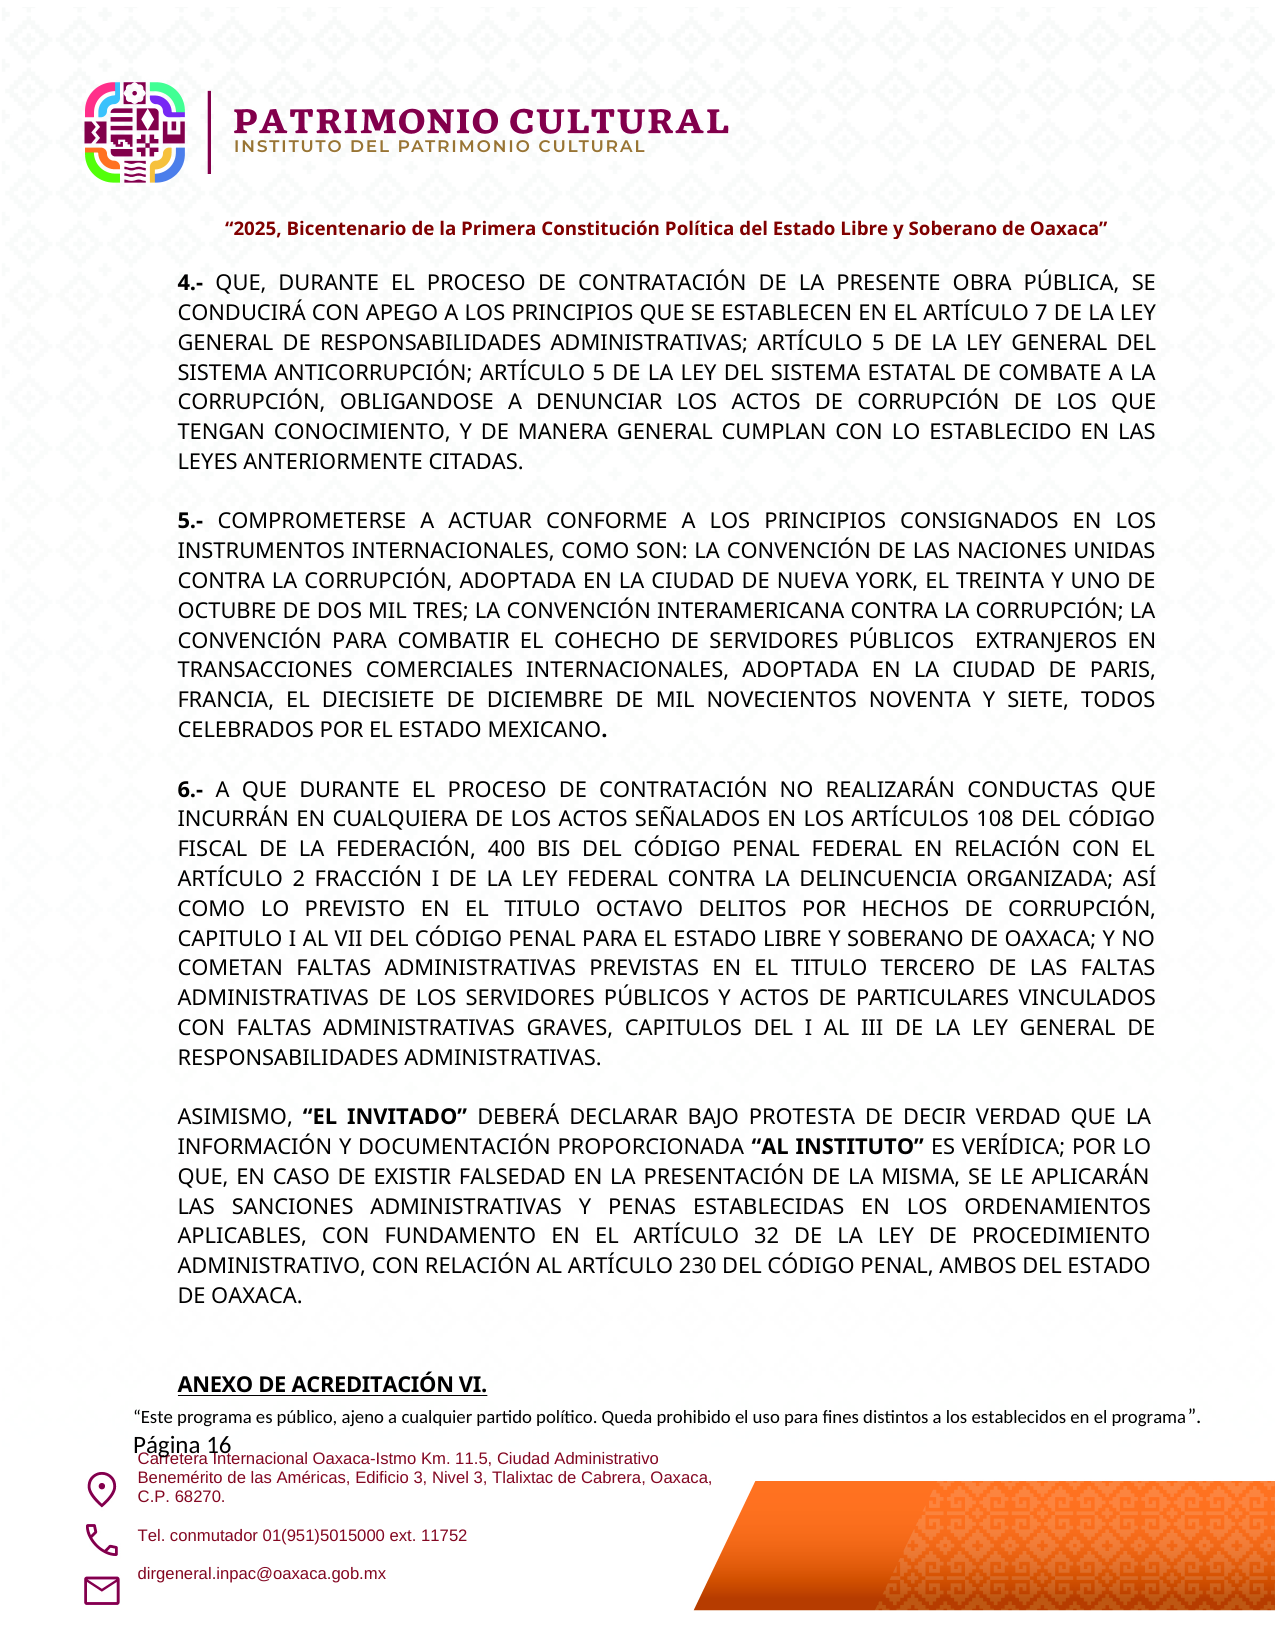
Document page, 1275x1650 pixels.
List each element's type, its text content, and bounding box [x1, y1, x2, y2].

text 6.- A QUE DURANTE EL PROCESO DE CONTRATACIÓN NO REALIZARÁN CONDUCTAS QUE INCURRÁN EN CUALQUIERA DE LOS ACTOS SEÑALADOS EN LOS ARTÍCULOS 108 DEL CÓDIGO FISCAL DE LA FEDERACIÓN, 400 BIS DEL CÓDIGO PENAL FEDERAL EN RELACIÓN CON EL ARTÍCULO 2 FRACCIÓN I DE LA LEY FEDERAL CONTRA LA DELINCUENCIA ORGANIZADA; ASÍ COMO LO PREVISTO EN EL TITULO OCTAVO DELITOS POR HECHOS DE CORRUPCIÓN, CAPITULO I AL VII DEL CÓDIGO PENAL PARA EL ESTADO LIBRE Y SOBERANO DE OAXACA; Y NO COMETAN FALTAS ADMINISTRATIVAS PREVISTAS EN EL TITULO TERCERO DE LAS FALTAS ADMINISTRATIVAS DE LOS SERVIDORES PÚBLICOS Y ACTOS DE PARTICULARES VINCULADOS CON FALTAS ADMINISTRATIVAS GRAVES, CAPITULOS DEL I AL III DE LA LEY GENERAL DE RESPONSABILIDADES ADMINISTRATIVAS. [177, 774, 1157, 1072]
picture [1, 7, 1275, 1650]
text 5.- COMPROMETERSE A ACTUAR CONFORME A LOS PRINCIPIOS CONSIGNADOS EN LOS INSTRUMENTOS INTERNACIONALES, COMO SON: LA CONVENCIÓN DE LAS NACIONES UNIDAS CONTRA LA CORRUPCIÓN, ADOPTADA EN LA CIUDAD DE NUEVA YORK, EL TREINTA Y UNO DE OCTUBRE DE DOS MIL TRES; LA CONVENCIÓN INTERAMERICANA CONTRA LA CORRUPCIÓN; LA CONVENCIÓN PARA COMBATIR EL COHECHO DE SERVIDORES PÚBLICOS EXTRANJEROS EN TRANSACCIONES COMERCIALES INTERNACIONALES, ADOPTADA EN LA CIUDAD DE PARIS, FRANCIA, EL DIECISIETE DE DICIEMBRE DE MIL NOVECIENTOS NOVENTA Y SIETE, TODOS CELEBRADOS POR EL ESTADO MEXICANO. [177, 506, 1157, 744]
text 4.- QUE, DURANTE EL PROCESO DE CONTRATACIÓN DE LA PRESENTE OBRA PÚBLICA, SE CONDUCIRÁ CON APEGO A LOS PRINCIPIOS QUE SE ESTABLECEN EN EL ARTÍCULO 7 DE LA LEY GENERAL DE RESPONSABILIDADES ADMINISTRATIVAS; ARTÍCULO 5 DE LA LEY GENERAL DEL SISTEMA ANTICORRUPCIÓN; ARTÍCULO 5 DE LA LEY DEL SISTEMA ESTATAL DE COMBATE A LA CORRUPCIÓN, OBLIGANDOSE A DENUNCIAR LOS ACTOS DE CORRUPCIÓN DE LOS QUE TENGAN CONOCIMIENTO, Y DE MANERA GENERAL CUMPLAN CON LO ESTABLECIDO EN LAS LEYES ANTERIORMENTE CITADAS. [177, 267, 1157, 476]
text ASIMISMO, “EL INVITADO” DEBERÁ DECLARAR BAJO PROTESTA DE DECIR VERDAD QUE LA INFORMACIÓN Y DOCUMENTACIÓN PROPORCIONADA “AL INSTITUTO” ES VERÍDICA; POR LO QUE, EN CASO DE EXISTIR FALSEDAD EN LA PRESENTACIÓN DE LA MISMA, SE LE APLICARÁN LAS SANCIONES ADMINISTRATIVAS Y PENAS ESTABLECIDAS EN LOS ORDENAMIENTOS APLICABLES, CON FUNDAMENTO EN EL ARTÍCULO 32 DE LA LEY DE PROCEDIMIENTO ADMINISTRATIVO, CON RELACIÓN AL ARTÍCULO 230 DEL CÓDIGO PENAL, AMBOS DEL ESTADO DE OAXACA. [177, 1101, 1152, 1310]
text ANEXO DE ACREDITACIÓN VI. [177, 1369, 1157, 1399]
